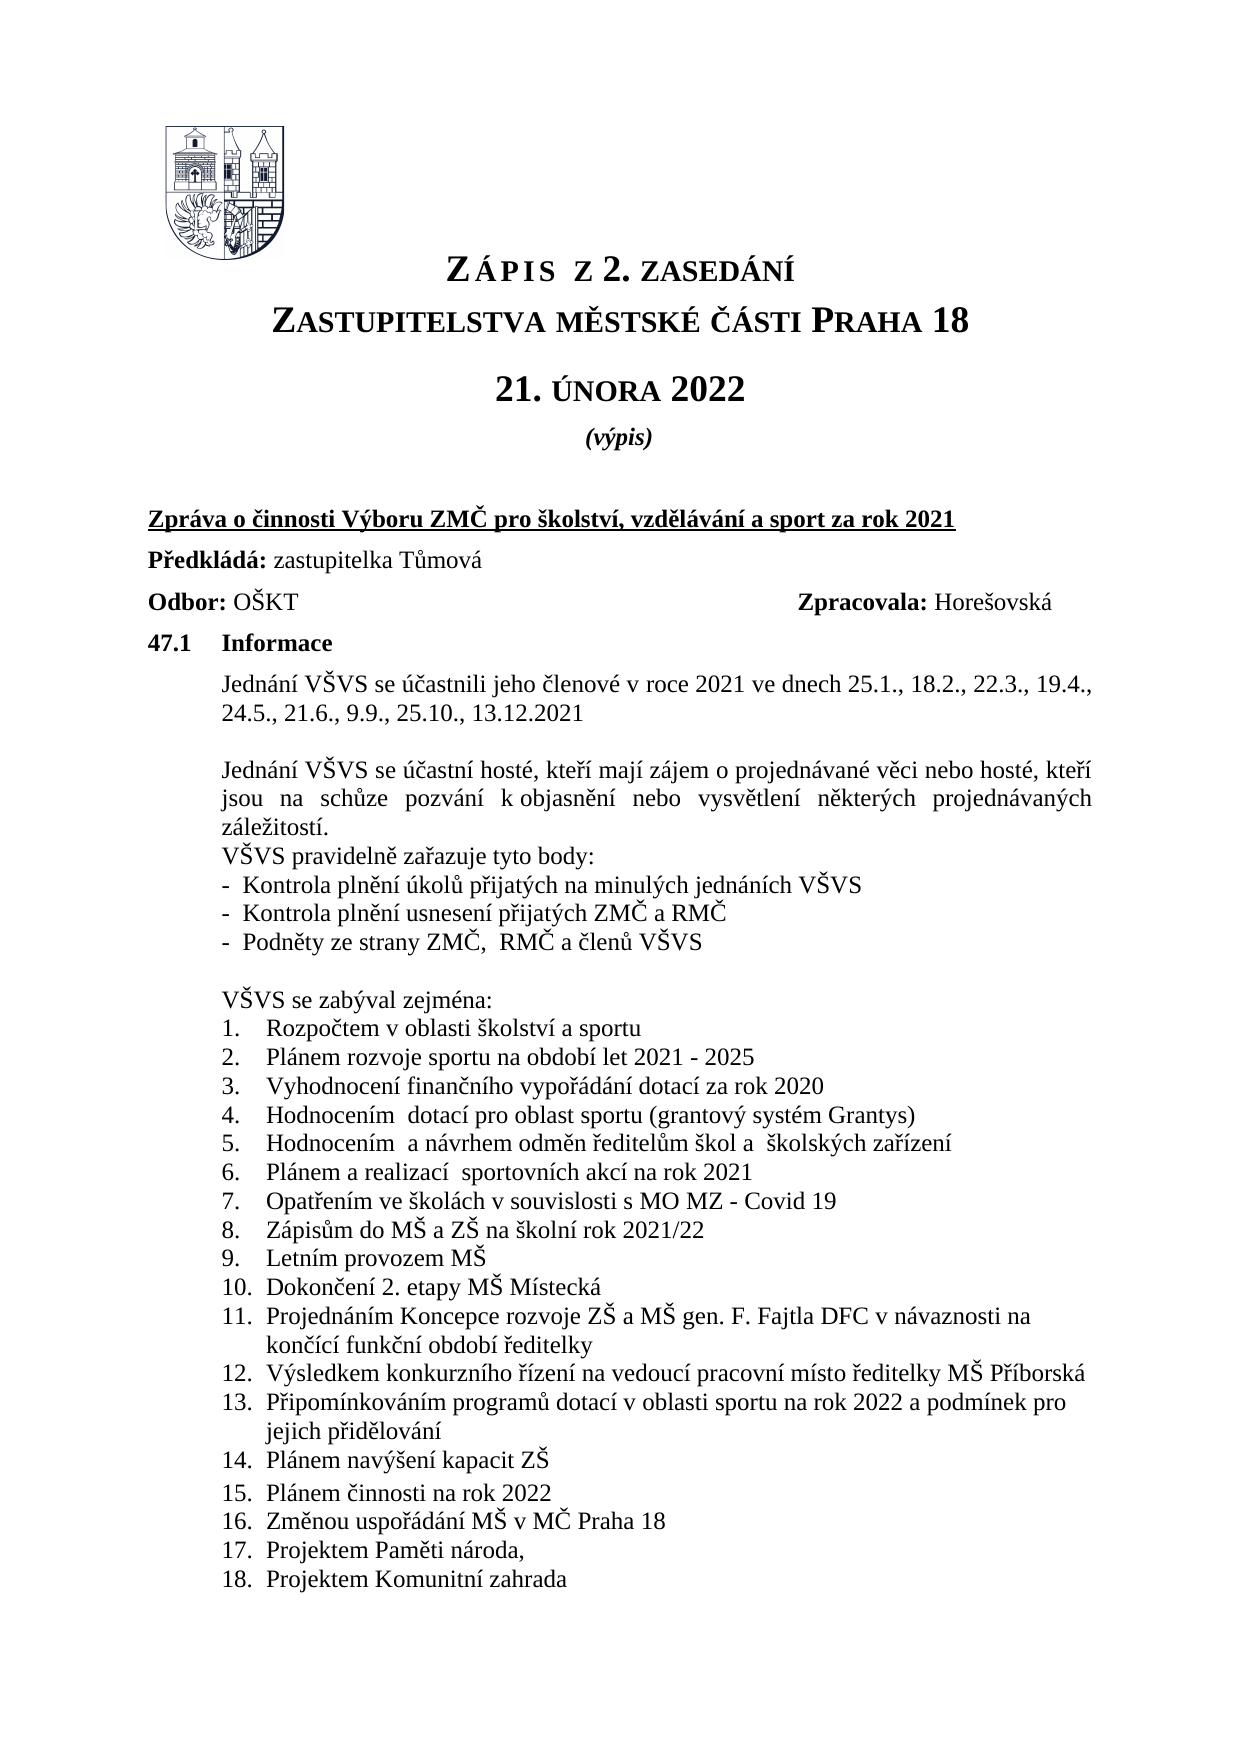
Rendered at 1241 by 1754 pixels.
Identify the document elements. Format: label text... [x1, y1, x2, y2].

text Jednání VŠVS se účastní hosté, kteří mají zájem o projednávané věci nebo hosté, kteří jsou na schůze pozvání k objasnění nebo vysvětlení některých projednávaných záležitostí. [221, 755, 1093, 841]
text - Podněty ze strany ZMČ, RMČ a členů VŠVS [195, 927, 1093, 956]
list Hodnocením a návrhem odměn ředitelům škol a školských zařízení [221, 1128, 1093, 1157]
list Opatřením ve školách v souvislosti s MO MZ - Covid 19 [221, 1186, 1093, 1215]
list Plánem činnosti na rok 2022 [221, 1478, 1093, 1506]
subtitle 21. února 2022 [148, 366, 1093, 409]
list Projednáním Koncepce rozvoje ZŠ a MŠ gen. F. Fajtla DFC v návaznosti na končící funkční období ředitelky [221, 1301, 1093, 1358]
text (výpis) [148, 422, 1093, 450]
text Předkládá: zastupitelka Tůmová [148, 545, 1093, 574]
list Rozpočtem v oblasti školství a sportu [221, 1013, 1093, 1042]
list Plánem a realizací sportovních akcí na rok 2021 [221, 1157, 1093, 1186]
picture [165, 126, 285, 260]
text 47.1 Informace [148, 628, 1093, 657]
subtitle Zápis z 2. zasedání [148, 246, 1093, 289]
list Hodnocením dotací pro oblast sportu (grantový systém Grantys) [221, 1100, 1093, 1128]
text Jednání VŠVS se účastnili jeho členové v roce 2021 ve dnech 25.1., 18.2., 22.3., 19.4., 24.5., 21.6., 9.9., 25.10., 13.12.2021 [221, 669, 1093, 727]
list Změnou uspořádání MŠ v MČ Praha 18 [221, 1506, 1093, 1535]
text - Kontrola plnění úkolů přijatých na minulých jednáních VŠVS [195, 870, 1093, 898]
text - Kontrola plnění usnesení přijatých ZMČ a RMČ [195, 898, 1093, 927]
list Připomínkováním programů dotací v oblasti sportu na rok 2022 a podmínek pro jejich přidělování [221, 1387, 1093, 1445]
list Zápisům do MŠ a ZŠ na školní rok 2021/22 [221, 1215, 1093, 1243]
text Odbor: OŠKT Zpracovala: Horešovská [148, 587, 1093, 615]
subtitle Zastupitelstva městské části Praha 18 [148, 298, 1093, 341]
list Projektem Komunitní zahrada [221, 1564, 1093, 1593]
list Letním provozem MŠ [221, 1243, 1093, 1272]
list Dokončení 2. etapy MŠ Místecká [221, 1272, 1093, 1301]
text Zpráva o činnosti Výboru ZMČ pro školství, vzdělávání a sport za rok 2021 [148, 504, 1093, 533]
text VŠVS se zabýval zejména: [221, 985, 1093, 1013]
list Plánem rozvoje sportu na období let 2021 - 2025 [221, 1042, 1093, 1071]
list Projektem Paměti národa, [221, 1535, 1093, 1564]
list Plánem navýšení kapacit ZŠ [221, 1445, 1093, 1473]
text VŠVS pravidelně zařazuje tyto body: [221, 841, 1093, 870]
list Vyhodnocení finančního vypořádání dotací za rok 2020 [221, 1071, 1093, 1100]
list Výsledkem konkurzního řízení na vedoucí pracovní místo ředitelky MŠ Příborská [221, 1358, 1093, 1387]
